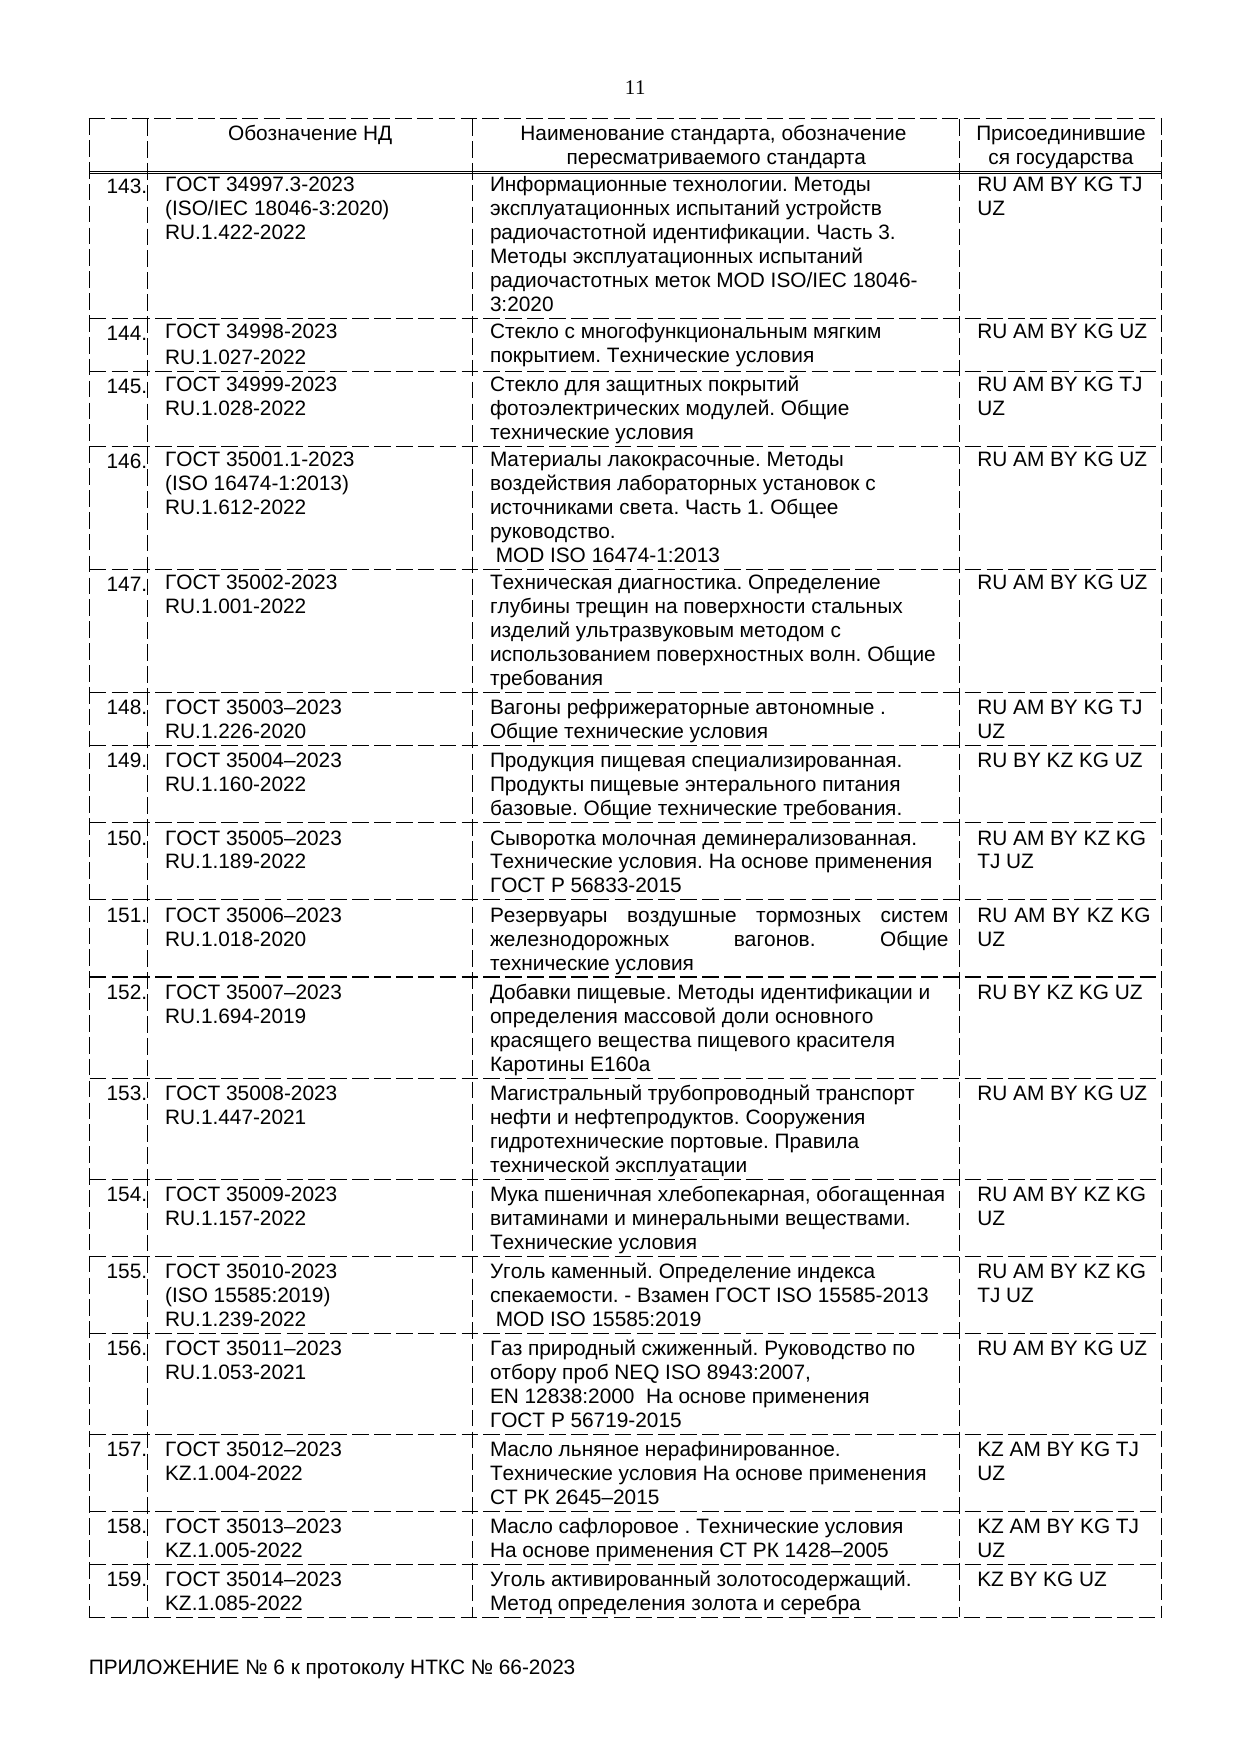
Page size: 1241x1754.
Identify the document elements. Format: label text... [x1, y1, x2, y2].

table_cell [89, 976, 148, 1077]
table_cell RU AM BY KG TJ UZ [960, 692, 1162, 745]
table_cell RU BY KZ KG UZ [960, 745, 1162, 822]
table_cell Информационные технологии. Методы эксплуатационных испытаний устройств радиочастотной идентификации. Часть 3. Методы эксплуатационных испытаний радиочастотных меток MOD ISO/IEC 18046-3:2020 [473, 174, 960, 318]
table_cell [89, 318, 148, 371]
table_cell Уголь каменный. Определение индекса спекаемости. - Взамен ГОСТ ISO 15585-2013 MOD ISO 15585:2019 [473, 1256, 960, 1333]
table_cell ГОСТ 35014–2023 KZ.1.085-2022 [148, 1564, 472, 1617]
table_cell ГОСТ 34999-2023 RU.1.028-2022 [148, 371, 472, 446]
table_cell Стекло с многофункциональным мягким покрытием. Технические условия [473, 318, 960, 371]
table_cell RU AM BY KZ KG TJ UZ [960, 1256, 1162, 1333]
table_cell ГОСТ 35006–2023 RU.1.018-2020 [148, 899, 472, 976]
table_cell ГОСТ 35011–2023 RU.1.053-2021 [148, 1333, 472, 1434]
table_cell [89, 1179, 148, 1256]
table_cell [89, 822, 148, 899]
table_cell [89, 371, 148, 446]
table_cell Уголь активированный золотосодержащий. Метод определения золота и серебра [473, 1564, 960, 1617]
table_cell Техническая диагностика. Определение глубины трещин на поверхности стальных изделий ультразвуковым методом с использованием поверхностных волн. Общие требования [473, 569, 960, 692]
table_cell ГОСТ 35008-2023 RU.1.447-2021 [148, 1078, 472, 1178]
table_cell [89, 1434, 148, 1511]
table_cell RU AM BY KZ KG UZ [960, 1179, 1162, 1256]
table_cell KZ AM BY KG TJ UZ [960, 1434, 1162, 1511]
table_cell RU AM BY KG UZ [960, 318, 1162, 371]
table_cell ГОСТ 35002-2023 RU.1.001-2022 [148, 569, 472, 692]
table_cell [89, 1333, 148, 1434]
table_cell RU AM BY KZ KG TJ UZ [960, 822, 1162, 899]
table_cell ГОСТ 35010-2023 (ISO 15585:2019) RU.1.239-2022 [148, 1256, 472, 1333]
table_cell RU AM BY KZ KG UZ [960, 899, 1162, 976]
table_cell [89, 1564, 148, 1617]
table_cell Вагоны рефрижераторные автономные . Общие технические условия [473, 692, 960, 745]
table_cell RU AM BY KG UZ [960, 1078, 1162, 1178]
table_cell ГОСТ 35003–2023 RU.1.226-2020 [148, 692, 472, 745]
table_cell [89, 745, 148, 822]
table_cell RU AM BY KG TJ UZ [960, 174, 1162, 318]
table_cell Материалы лакокрасочные. Методы воздействия лабораторных установок с источниками света. Часть 1. Общее руководство. MOD ISO 16474-1:2013 [473, 446, 960, 569]
table_header [89, 118, 148, 171]
table_cell ГОСТ 35012–2023 KZ.1.004-2022 [148, 1434, 472, 1511]
table_cell Продукция пищевая специализированная. Продукты пищевые энтерального питания базовые. Общие технические требования. [473, 745, 960, 822]
table_cell RU AM BY KG TJ UZ [960, 371, 1162, 446]
table_cell ГОСТ 35004–2023 RU.1.160-2022 [148, 745, 472, 822]
table_cell [89, 569, 148, 692]
table_cell [89, 1078, 148, 1178]
table_cell [89, 899, 148, 976]
table_cell [89, 1256, 148, 1333]
table_cell Газ природный сжиженный. Руководство по отбору проб NEQ ISO 8943:2007, EN 12838:2000 На основе применения ГОСТ Р 56719-2015 [473, 1333, 960, 1434]
table_header Обозначение НД [148, 118, 472, 171]
table_cell Сыворотка молочная деминерализованная. Технические условия. На основе применения ГОСТ Р 56833-2015 [473, 822, 960, 899]
table_cell ГОСТ 34997.3-2023 (ISO/IEC 18046-3:2020) RU.1.422-2022 [148, 174, 472, 318]
table_cell RU BY KZ KG UZ [960, 976, 1162, 1077]
table_cell Стекло для защитных покрытий фотоэлектрических модулей. Общие технические условия [473, 371, 960, 446]
table_header Присоединившиеся государства [960, 118, 1162, 171]
table_cell RU AM BY KG UZ [960, 1333, 1162, 1434]
table_cell KZ AM BY KG TJ UZ [960, 1511, 1162, 1564]
table_cell Магистральный трубопроводный транспорт нефти и нефтепродуктов. Сооружения гидротехнические портовые. Правила технической эксплуатации [473, 1078, 960, 1178]
table_cell ГОСТ 35005–2023 RU.1.189-2022 [148, 822, 472, 899]
table_cell [89, 446, 148, 569]
table_cell RU AM BY KG UZ [960, 569, 1162, 692]
table_cell Масло льняное нерафинированное. Технические условия На основе применения СТ РК 2645–2015 [473, 1434, 960, 1511]
table_cell ГОСТ 34998-2023 RU.1.027-2022 [148, 318, 472, 371]
table_cell Добавки пищевые. Методы идентификации и определения массовой доли основного красящего вещества пищевого красителя Каротины Е160а [473, 976, 960, 1077]
table_cell ГОСТ 35007–2023 RU.1.694-2019 [148, 976, 472, 1077]
table_cell Масло сафлоровое . Технические условия На основе применения СТ РК 1428–2005 [473, 1511, 960, 1564]
table_cell ГОСТ 35013–2023 KZ.1.005-2022 [148, 1511, 472, 1564]
table_cell [89, 1511, 148, 1564]
table_cell [89, 174, 148, 318]
table_header Наименование стандарта, обозначение пересматриваемого стандарта [473, 118, 960, 171]
table_cell KZ BY KG UZ [960, 1564, 1162, 1617]
table_cell ГОСТ 35001.1-2023 (ISO 16474-1:2013) RU.1.612-2022 [148, 446, 472, 569]
table_cell [89, 692, 148, 745]
table_cell RU AM BY KG UZ [960, 446, 1162, 569]
table_cell Мука пшеничная хлебопекарная, обогащенная витаминами и минеральными веществами. Технические условия [473, 1179, 960, 1256]
table_cell ГОСТ 35009-2023 RU.1.157-2022 [148, 1179, 472, 1256]
table_cell Резервуары воздушные тормозных систем железнодорожных вагонов. Общие технические условия [473, 899, 960, 976]
